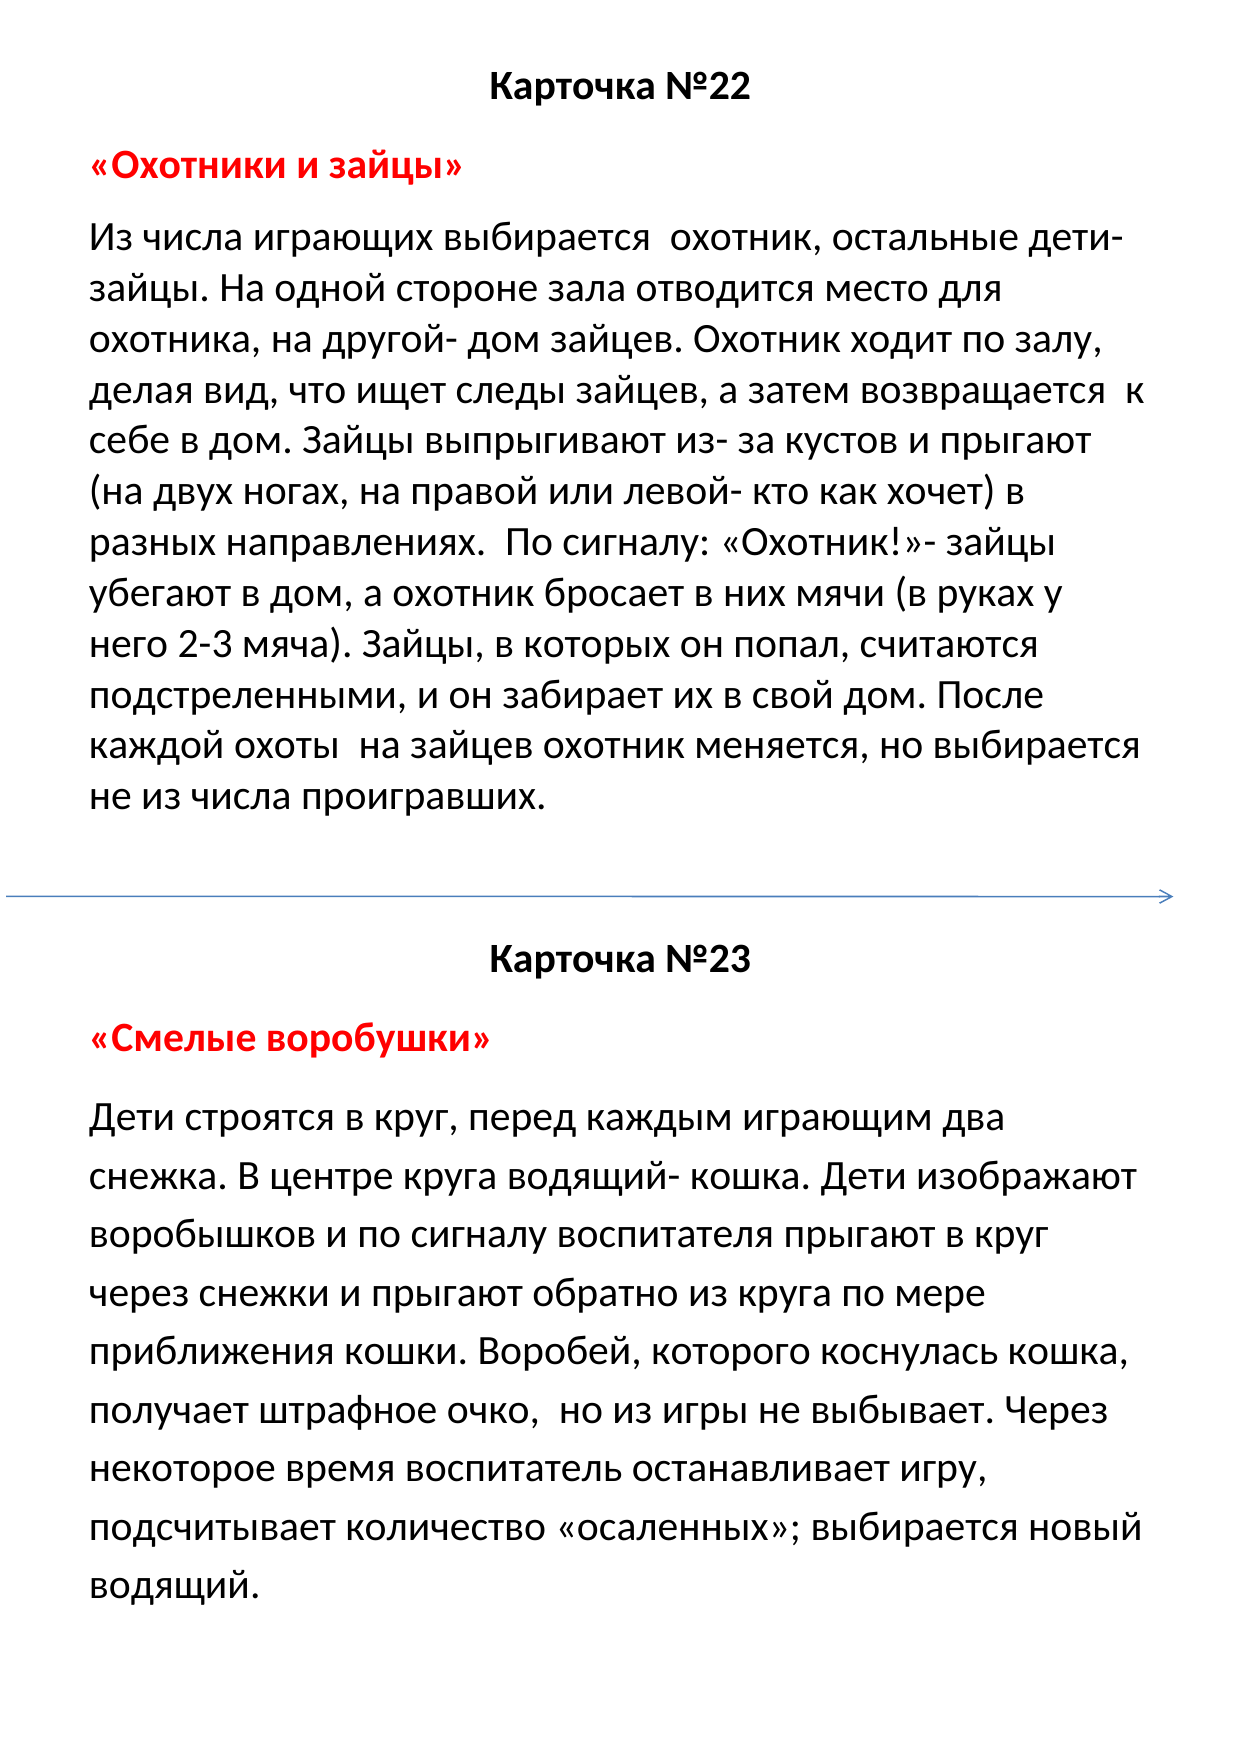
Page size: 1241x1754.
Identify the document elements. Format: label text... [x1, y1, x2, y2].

text Дети строятся в круг, перед каждым играющим два снежка. В центре круга водящий- кошка. Дети изображают воробышков и по сигналу воспитателя прыгают в круг через снежки и прыгают обратно из круга по мере приближения кошки. Воробей, которого коснулась кошка, получает штрафное очко, но из игры не выбывает. Через некоторое время воспитатель останавливает игру, подсчитывает количество «осаленных»; выбирается новый водящий. [89, 1090, 1152, 1609]
text «Охотники и зайцы» [89, 138, 1152, 189]
text Карточка №23 [89, 932, 1152, 983]
text Карточка №22 [89, 59, 1152, 110]
text Из числа играющих выбирается охотник, остальные дети- зайцы. На одной стороне зала отводится место для охотника, на другой- дом зайцев. Охотник ходит по залу, делая вид, что ищет следы зайцев, а затем возвращается к себе в дом. Зайцы выпрыгивают из- за кустов и прыгают (на двух ногах, на правой или левой- кто как хочет) в разных направлениях. По сигналу: «Охотник!»- зайцы убегают в дом, а охотник бросает в них мячи (в руках у него 2-3 мяча). Зайцы, в которых он попал, считаются подстреленными, и он забирает их в свой дом. После каждой охоты на зайцев охотник меняется, но выбирается не из числа проигравших. [89, 210, 1152, 820]
text «Смелые воробушки» [89, 1011, 1152, 1062]
